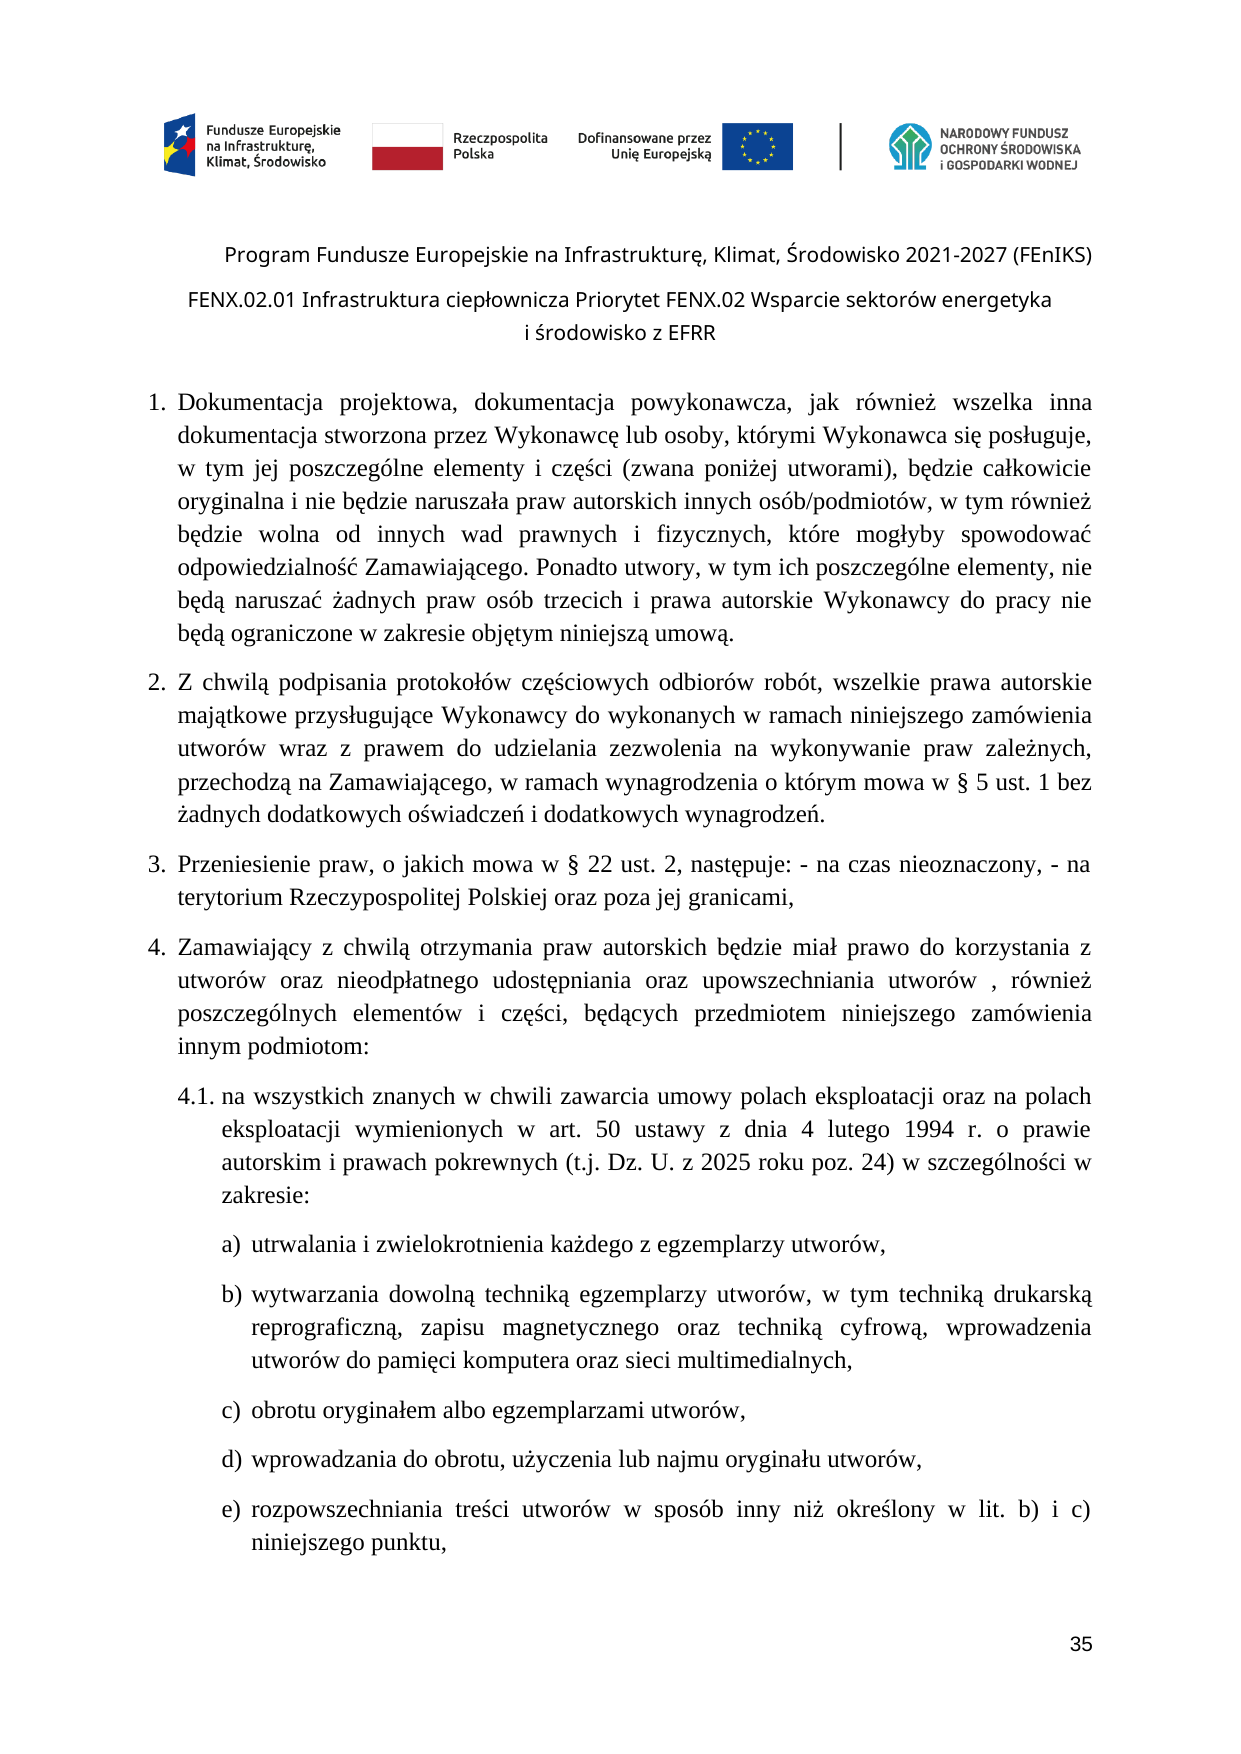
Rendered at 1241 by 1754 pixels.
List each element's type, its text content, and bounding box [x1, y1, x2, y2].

text 4.1. na wszystkich znanych w chwili zawarcia umowy polach eksploatacji oraz na polach eksploatacji wymienionych w art. 50 ustawy z dnia 4 lutego 1994 r. o prawie autorskim i prawach pokrewnych (t.j. Dz. U. z 2025 roku poz. 24) w szczególności w zakresie: [177, 1081, 1093, 1208]
text d) wprowadzania do obrotu, użyczenia lub najmu oryginału utworów, [221, 1444, 1093, 1473]
text a) utrwalania i zwielokrotnienia każdego z egzemplarzy utworów, [221, 1229, 1093, 1258]
text 3. Przeniesienie praw, o jakich mowa w § 22 ust. 2, następuje: - na czas nieoznaczony, - na terytorium Rzeczypospolitej Polskiej oraz poza jej granicami, [148, 849, 1093, 911]
picture [147, 97, 1093, 192]
text b) wytwarzania dowolną techniką egzemplarzy utworów, w tym techniką drukarską reprograficzną, zapisu magnetycznego oraz techniką cyfrową, wprowadzenia utworów do pamięci komputera oraz sieci multimedialnych, [221, 1279, 1093, 1374]
text c) obrotu oryginałem albo egzemplarzami utworów, [221, 1395, 1093, 1424]
text 1. Dokumentacja projektowa, dokumentacja powykonawcza, jak również wszelka inna dokumentacja stworzona przez Wykonawcę lub osoby, którymi Wykonawca się posługuje, w tym jej poszczególne elementy i części (zwana poniżej utworami), będzie całkowicie oryginalna i nie będzie naruszała praw autorskich innych osób/podmiotów, w tym również będzie wolna od innych wad prawnych i fizycznych, które mogłyby spowodować odpowiedzialność Zamawiającego. Ponadto utwory, w tym ich poszczególne elementy, nie będą naruszać żadnych praw osób trzecich i prawa autorskie Wykonawcy do pracy nie będą ograniczone w zakresie objętym niniejszą umową. [148, 387, 1093, 647]
text 2. Z chwilą podpisania protokołów częściowych odbiorów robót, wszelkie prawa autorskie majątkowe przysługujące Wykonawcy do wykonanych w ramach niniejszego zamówienia utworów wraz z prawem do udzielania zezwolenia na wykonywanie praw zależnych, przechodzą na Zamawiającego, w ramach wynagrodzenia o którym mowa w § 5 ust. 1 bez żadnych dodatkowych oświadczeń i dodatkowych wynagrodzeń. [148, 667, 1093, 828]
text 4. Zamawiający z chwilą otrzymania praw autorskich będzie miał prawo do korzystania z utworów oraz nieodpłatnego udostępniania oraz upowszechniania utworów , również poszczególnych elementów i części, będących przedmiotem niniejszego zamówienia innym podmiotom: [148, 932, 1093, 1060]
text e) rozpowszechniania treści utworów w sposób inny niż określony w lit. b) i c) niniejszego punktu, [221, 1494, 1093, 1556]
